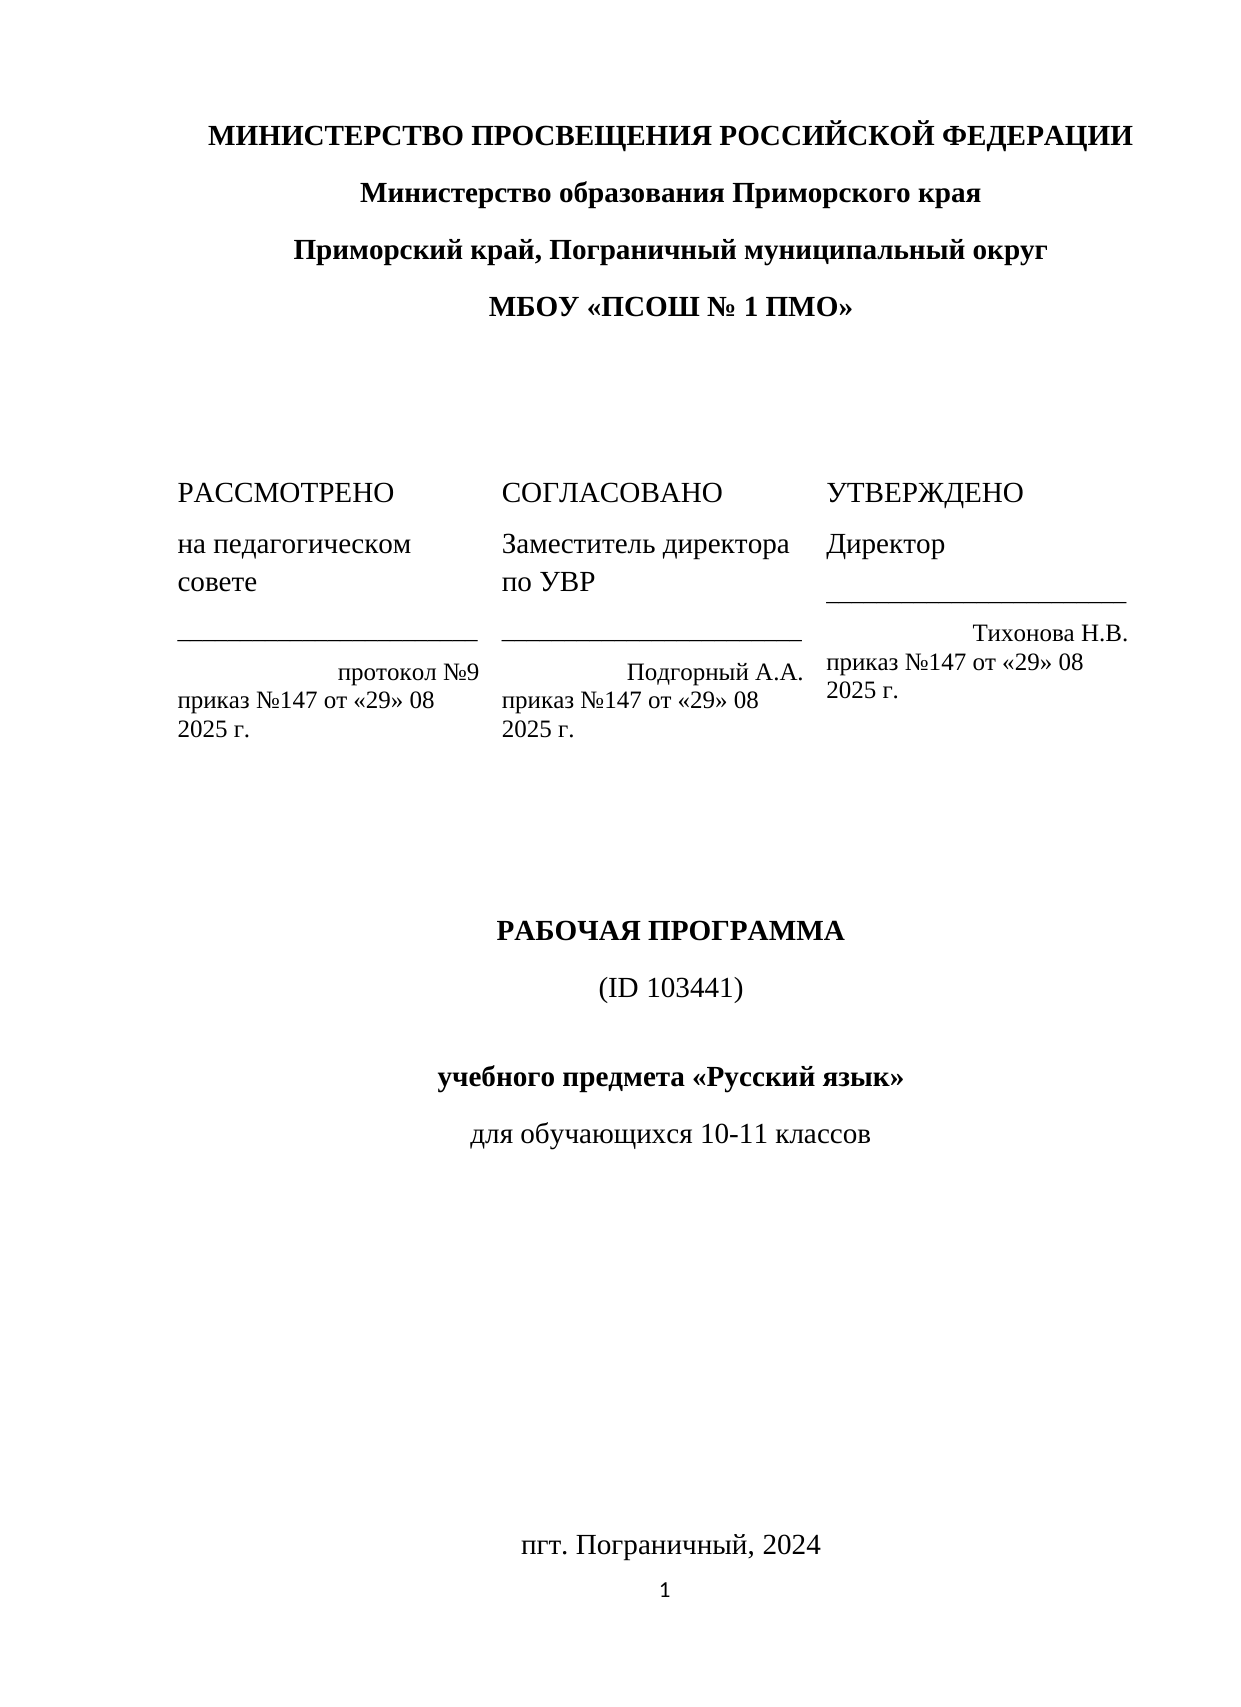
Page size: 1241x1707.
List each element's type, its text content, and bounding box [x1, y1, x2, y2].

text учебного предмета «Русский язык» [190, 1059, 1152, 1093]
table_header СОГЛАСОВАНО Заместитель директора по УВР ________________________ Подгорный А.А. приказ №147 от «29» 08 2025 г. [490, 475, 815, 784]
text для обучающихся 10-11 классов [190, 1116, 1152, 1149]
text (ID 103441) [190, 970, 1152, 1003]
table_header УТВЕРЖДЕНО Директор ________________________ Тихонова Н.В. приказ №147 от «29» 08 2025 г. [815, 475, 1139, 784]
text МБОУ «ПСОШ № 1 ПМО» [190, 289, 1152, 323]
text РАБОЧАЯ ПРОГРАММА [190, 913, 1152, 946]
text Министерство образования Приморского края [190, 175, 1152, 209]
text Приморский край, Пограничный муниципальный округ [190, 232, 1152, 266]
table_header РАССМОТРЕНО на педагогическом совете ________________________ протокол №9 приказ №147 от «29» 08 2025 г. [166, 475, 490, 784]
text ​пгт. Пограничный,‌ 2024‌​ [190, 1527, 1152, 1561]
text МИНИСТЕРСТВО ПРОСВЕЩЕНИЯ РОССИЙСКОЙ ФЕДЕРАЦИИ [190, 118, 1152, 152]
